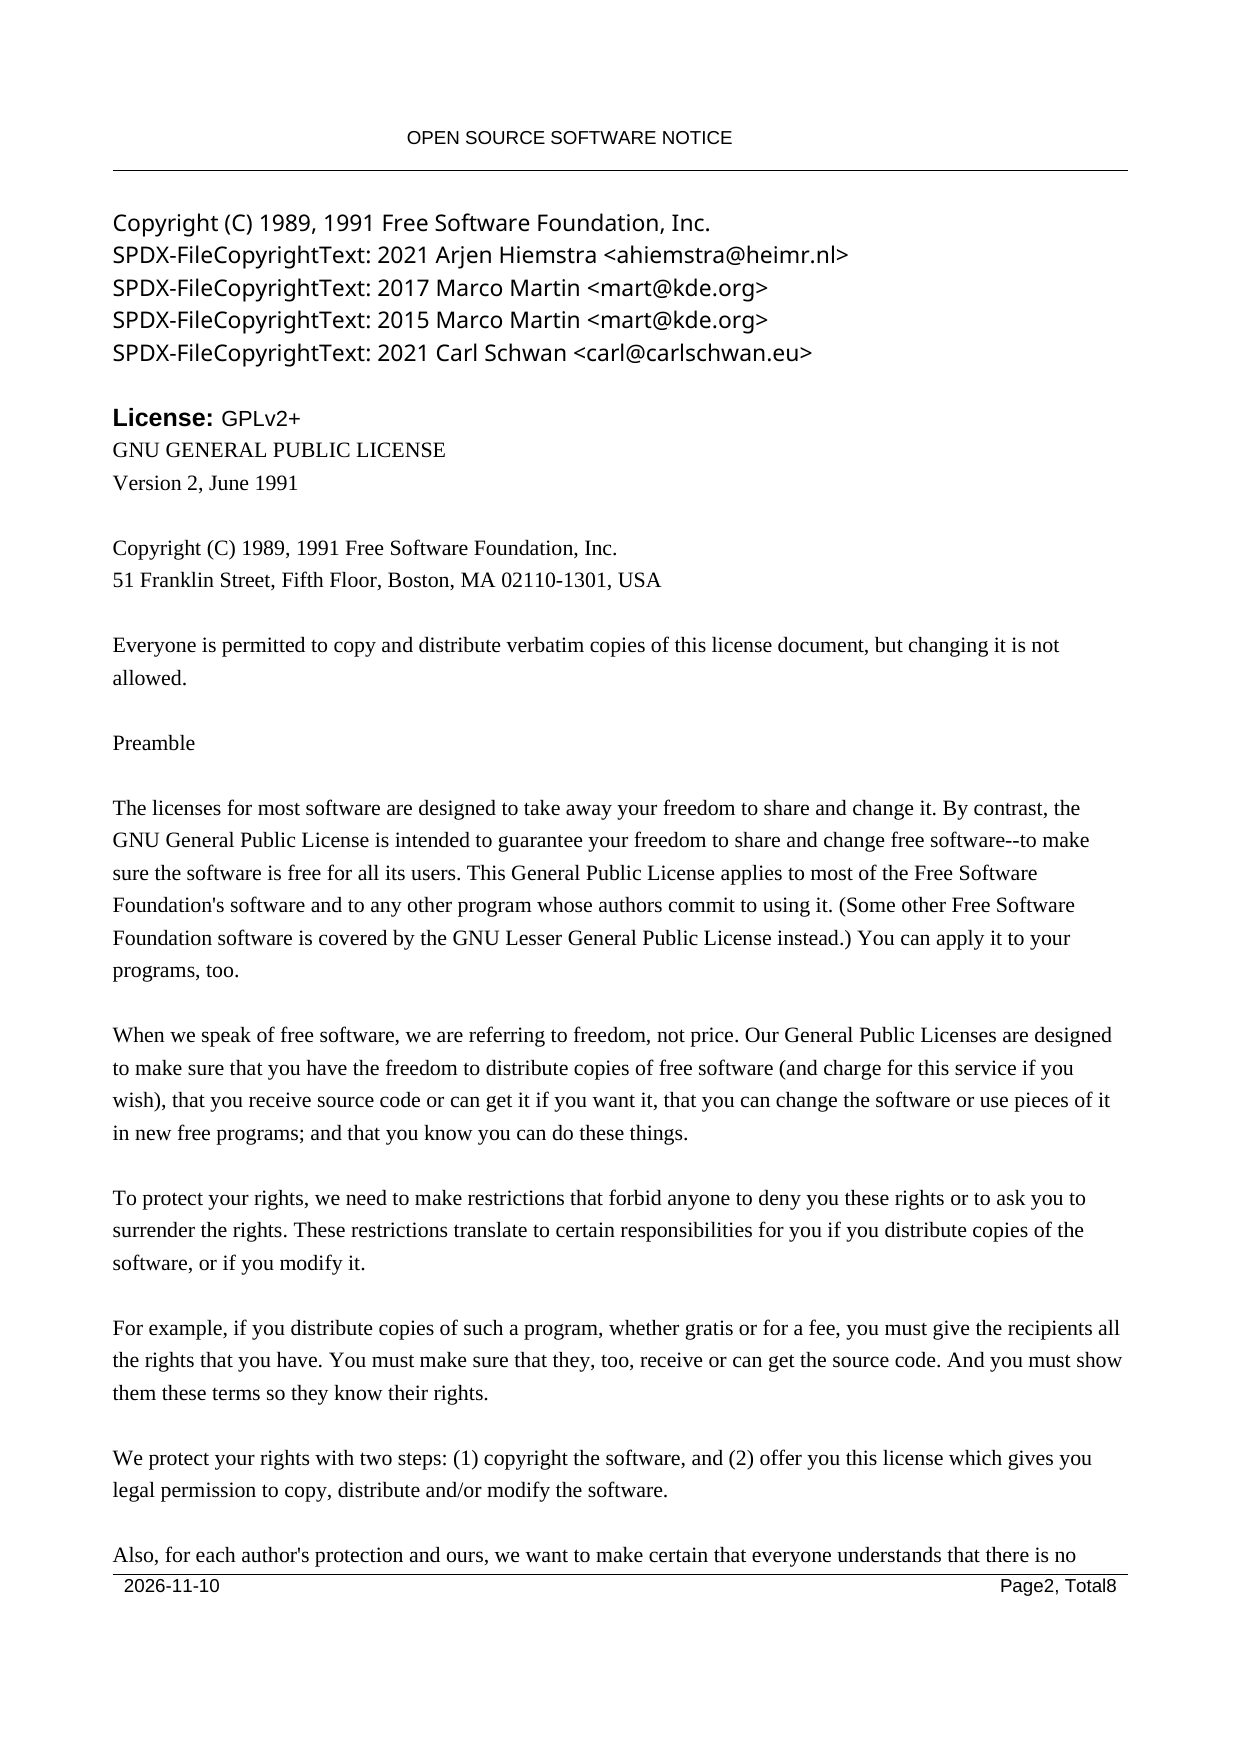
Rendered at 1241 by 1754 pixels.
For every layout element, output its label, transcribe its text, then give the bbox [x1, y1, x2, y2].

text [112, 434, 1128, 1571]
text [112, 206, 1128, 401]
text License: GPLv2+ [112, 401, 1128, 434]
